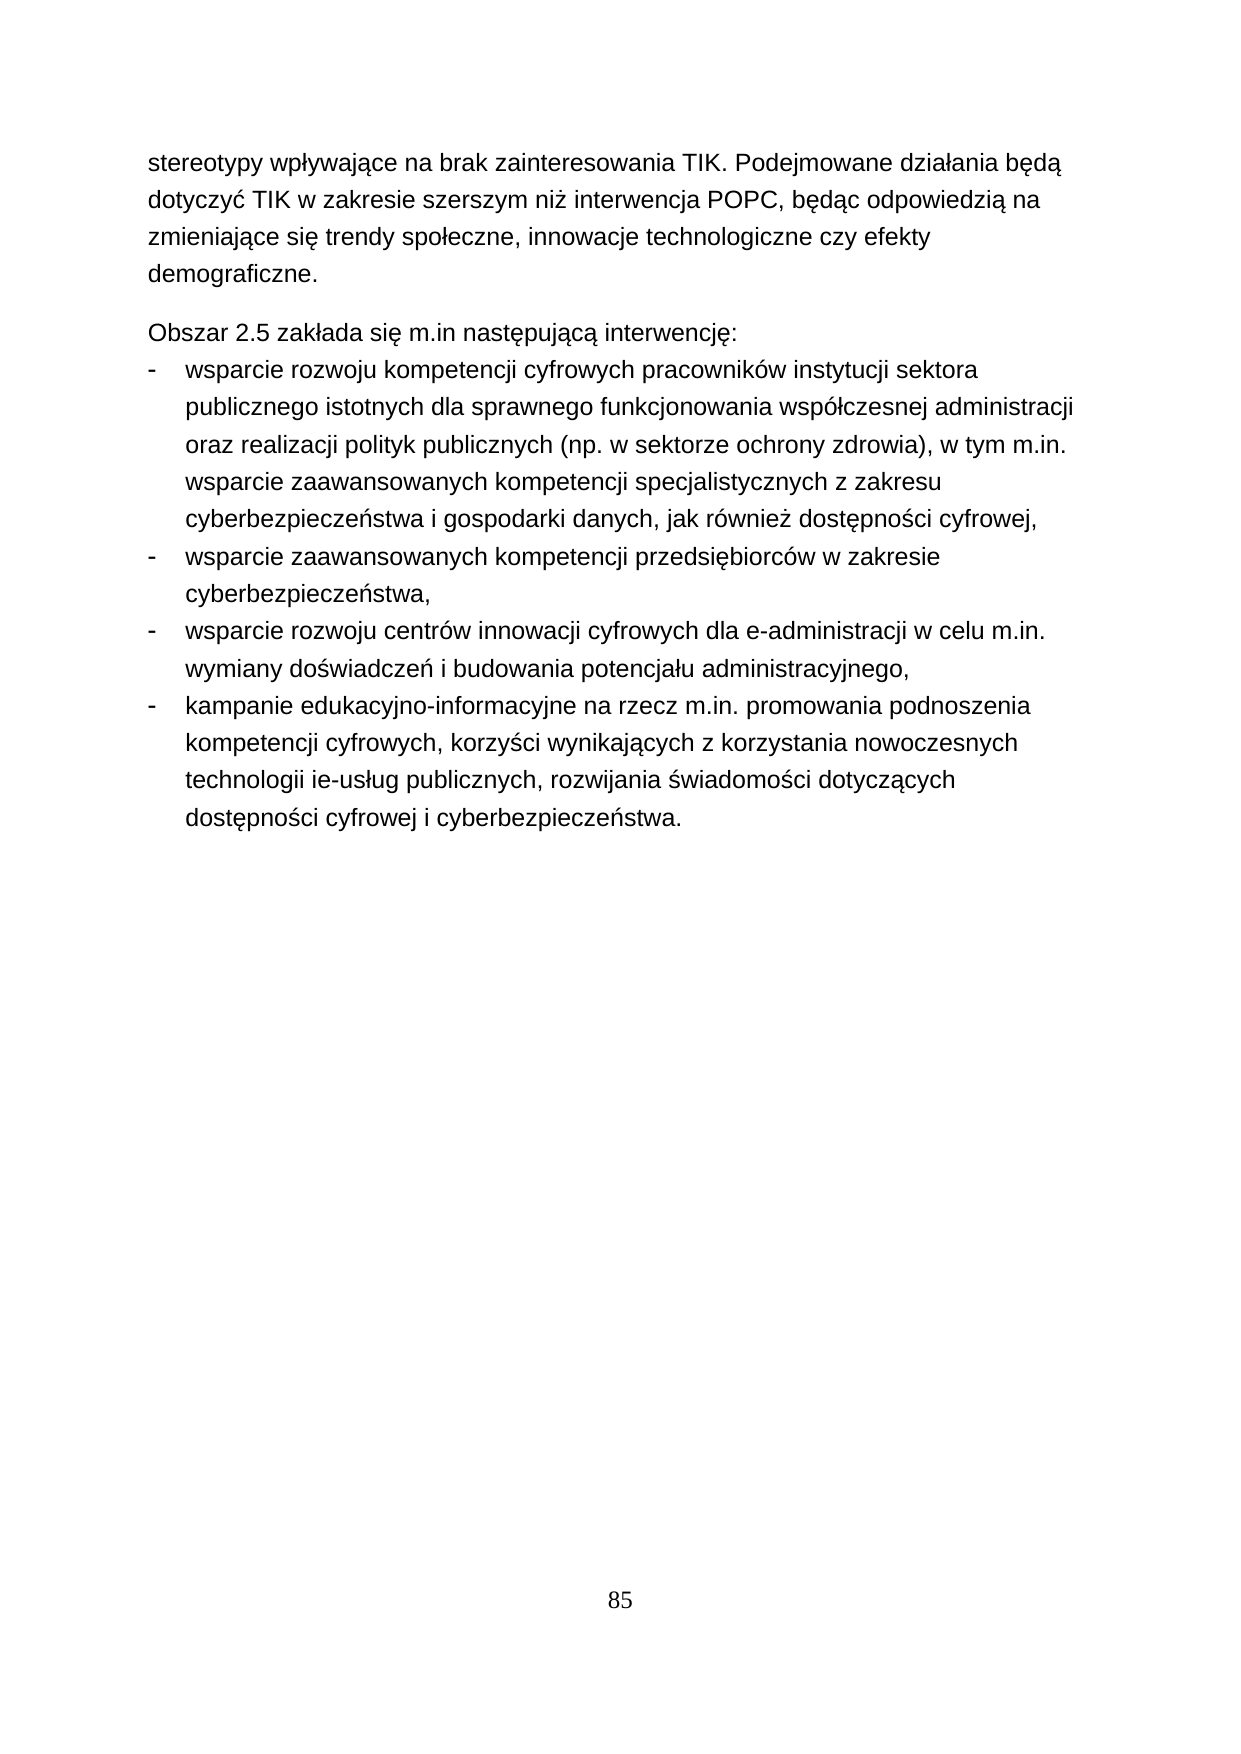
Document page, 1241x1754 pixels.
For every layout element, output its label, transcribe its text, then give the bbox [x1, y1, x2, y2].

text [148, 148, 1093, 288]
list wsparcie rozwoju centrów innowacji cyfrowych dla e-administracji w celu m.in. wymiany doświadczeń i budowania potencjału administracyjnego, [148, 616, 1093, 682]
list wsparcie zaawansowanych kompetencji przedsiębiorców w zakresie cyberbezpieczeństwa, [148, 541, 1093, 608]
list wsparcie rozwoju kompetencji cyfrowych pracowników instytucji sektora publicznego istotnych dla sprawnego funkcjonowania współczesnej administracji oraz realizacji polityk publicznych (np. w sektorze ochrony zdrowia), w tym m.in. wsparcie zaawansowanych kompetencji specjalistycznych z zakresu cyberbezpieczeństwa i gospodarki danych, jak również dostępności cyfrowej, [148, 355, 1093, 533]
text Obszar 2.5 zakłada się m.in następującą interwencję: [148, 318, 1093, 346]
list kampanie edukacyjno-informacyjne na rzecz m.in. promowania podnoszenia kompetencji cyfrowych, korzyści wynikających z korzystania nowoczesnych technologii ie-usług publicznych, rozwijania świadomości dotyczących dostępności cyfrowej i cyberbezpieczeństwa. [148, 691, 1093, 832]
